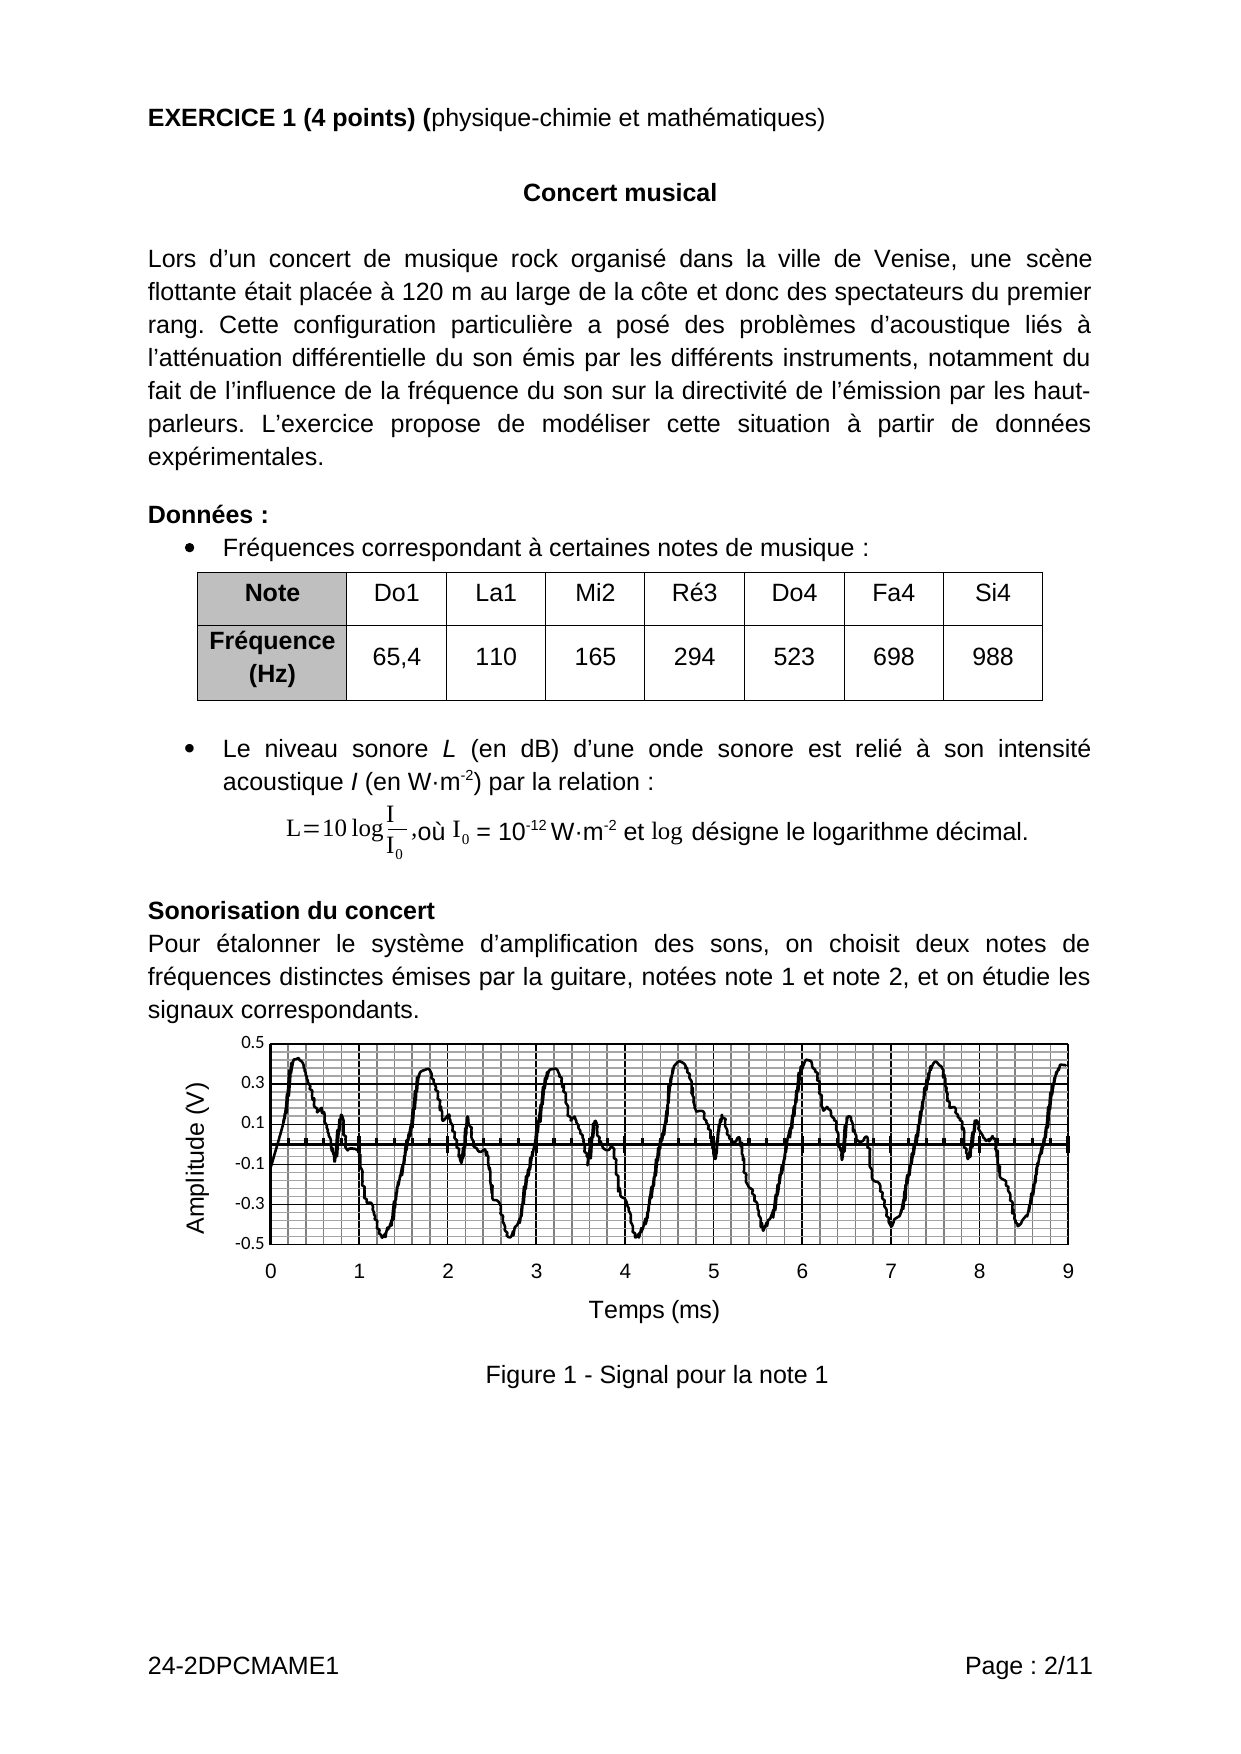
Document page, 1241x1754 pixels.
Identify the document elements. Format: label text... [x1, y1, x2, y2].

table_cell 294 [645, 626, 744, 700]
table_header Si4 [944, 573, 1042, 625]
list Lors d’un concert de musique rock organisé dans la ville de Venise, une scène flottante était placée à 120 m au large de la côte et donc des spectateurs du premier rang. Cette configuration particulière a posé des problèmes d’acoustique liés à l’atténuation différentielle du son émis par les différents instruments, notamment du fait de l’influence de la fréquence du son sur la directivité de l’émission par les haut-parleurs. L’exercice propose de modéliser cette situation à partir de données expérimentales. [148, 244, 1092, 471]
table_cell 523 [745, 626, 844, 700]
list Le niveau sonore L (en dB) d’une onde sonore est relié à son intensité acoustique I (en W·m-2) par la relation : [185, 734, 1092, 796]
table_cell 165 [546, 626, 644, 700]
list Données : [148, 500, 1092, 529]
list Figure 1 - Signal pour la note 1 [148, 1360, 1092, 1389]
table_header Do4 [745, 573, 844, 625]
table_header Do1 [347, 573, 446, 625]
table_cell 65,4 [347, 626, 446, 700]
table_header Note [198, 573, 346, 625]
table_header Ré3 [645, 573, 744, 625]
table_header La1 [447, 573, 545, 625]
table_cell 698 [845, 626, 943, 700]
list Sonorisation du concert [148, 896, 1092, 925]
table_cell 110 [447, 626, 545, 700]
text Concert musical [148, 178, 1092, 207]
table_header Fa4 [845, 573, 943, 625]
table_header Mi2 [546, 573, 644, 625]
list où = 10-12 W·m-2 et désigne le logarithme décimal. [223, 800, 1092, 863]
table_cell 988 [944, 626, 1042, 700]
text EXERCICE 1 (4 points) (physique-chimie et mathématiques) [148, 103, 1092, 132]
list Fréquences correspondant à certaines notes de musique : [185, 533, 1092, 562]
table_cell Fréquence (Hz) [198, 626, 346, 700]
list Pour étalonner le système d’amplification des sons, on choisit deux notes de fréquences distinctes émises par la guitare, notées note 1 et note 2, et on étudie les signaux correspondants. [148, 929, 1092, 1024]
